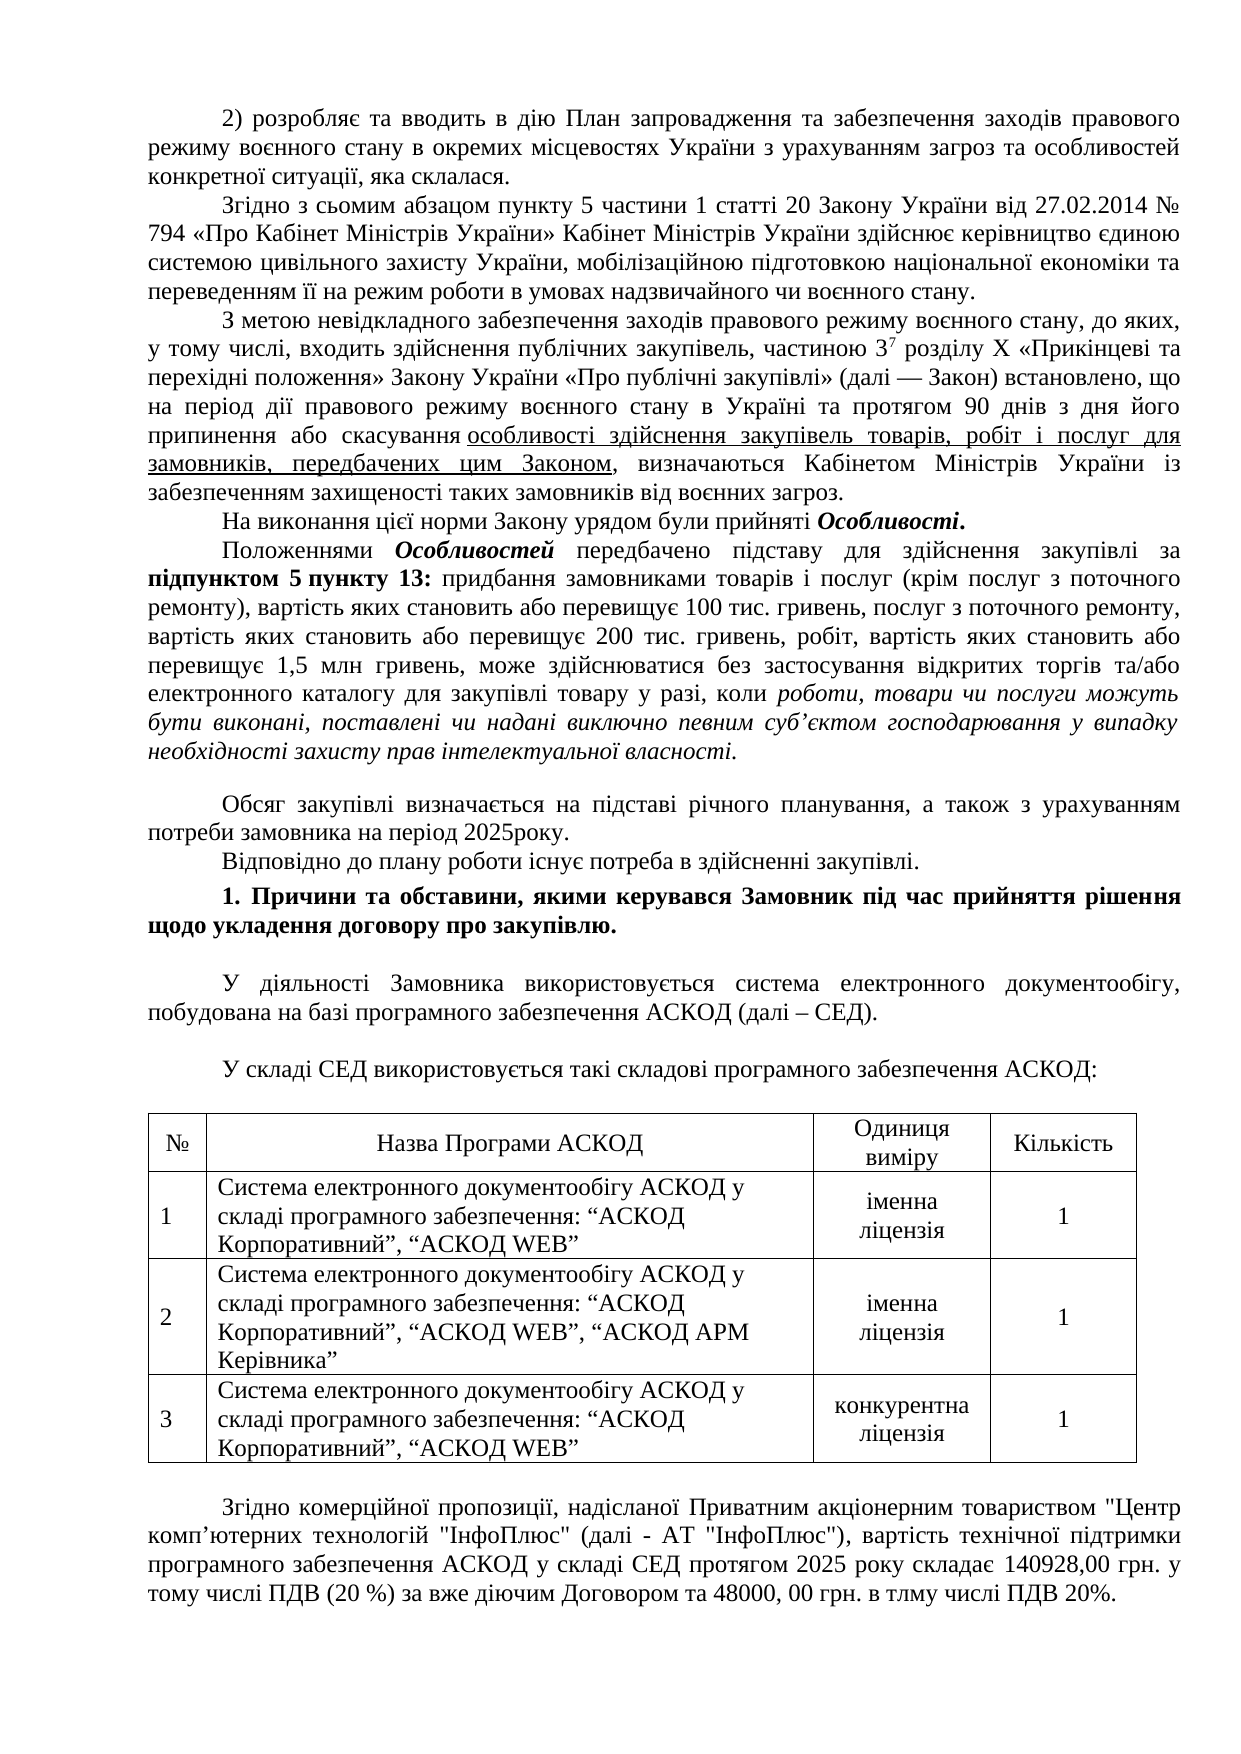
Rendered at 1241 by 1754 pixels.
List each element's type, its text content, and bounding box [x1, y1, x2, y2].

text У діяльності Замовника використовується система електронного документообігу, побудована на базі програмного забезпечення АСКОД (далі – СЕД). [148, 968, 1181, 1025]
table_cell 2 [149, 1259, 206, 1374]
table_cell Система електронного документообігу АСКОД у складі програмного забезпечення: “АСКОД Корпоративний”, “АСКОД WEB”, “АСКОД АРМ Керівника” [207, 1259, 813, 1374]
text На виконання цієї норми Закону урядом були прийняті Особливості. [148, 506, 1181, 535]
table_cell 3 [149, 1375, 206, 1462]
text Згідно комерційної пропозиції, надісланої Приватним акціонерним товариством "Центр комп’ютерних технологій "ІнфоПлюс" (далі - АТ "ІнфоПлюс"), вартість технічної підтримки програмного забезпечення АСКОД у складі СЕД протягом 2025 року складає 140928,00 грн. у тому числі ПДВ (20 %) за вже діючим Договором та 48000, 00 грн. в тлму числі ПДВ 20%. [148, 1492, 1181, 1607]
table_cell 1 [991, 1172, 1136, 1258]
text 2) розробляє та вводить в дію План запровадження та забезпечення заходів правового режиму воєнного стану в окремих місцевостях України з урахуванням загроз та особливостей конкретної ситуації, яка склалася. [148, 103, 1181, 190]
table_cell 1 [991, 1375, 1136, 1462]
table_cell конкурентна ліцензія [814, 1375, 990, 1462]
table_header Кількість [991, 1114, 1136, 1171]
text У складі СЕД використовується такі складові програмного забезпечення АСКОД: [148, 1054, 1181, 1083]
text Обсяг закупівлі визначається на підставі річного планування, а також з урахуванням потреби замовника на період 2025року. [148, 789, 1181, 846]
table_cell Система електронного документообігу АСКОД у складі програмного забезпечення: “АСКОД Корпоративний”, “АСКОД WEB” [207, 1172, 813, 1258]
table_cell 1 [991, 1259, 1136, 1374]
table_cell Система електронного документообігу АСКОД у складі програмного забезпечення: “АСКОД Корпоративний”, “АСКОД WEB” [207, 1375, 813, 1462]
table_header Назва Програми АСКОД [207, 1114, 813, 1171]
list Причини та обставини, якими керувався Замовник під час прийняття рішення щодо укладення договору про закупівлю. [148, 881, 1181, 939]
text Згідно з сьомим абзацом пункту 5 частини 1 статті 20 Закону України від 27.02.2014 № 794 «Про Кабінет Міністрів України» Кабінет Міністрів України здійснює керівництво єдиною системою цивільного захисту України, мобілізаційною підготовкою національної економіки та переведенням її на режим роботи в умовах надзвичайного чи воєнного стану. [148, 190, 1181, 305]
table_cell 1 [149, 1172, 206, 1258]
table_cell іменна ліцензія [814, 1259, 990, 1374]
table_header Одиниця виміру [814, 1114, 990, 1171]
table_cell іменна ліцензія [814, 1172, 990, 1258]
text Відповідно до плану роботи існує потреба в здійсненні закупівлі. [148, 846, 1181, 875]
text Положеннями Особливостей передбачено підставу для здійснення закупівлі за підпунктом 5 пункту 13: придбання замовниками товарів і послуг (крім послуг з поточного ремонту), вартість яких становить або перевищує 100 тис. гривень, послуг з поточного ремонту, вартість яких становить або перевищує 200 тис. гривень, робіт, вартість яких становить або перевищує 1,5 млн гривень, може здійснюватися без застосування відкритих торгів та/або електронного каталогу для закупівлі товару у разі, коли роботи, товари чи послуги можуть бути виконані, поставлені чи надані виключно певним суб’єктом господарювання у випадку необхідності захисту прав інтелектуальної власності. [148, 535, 1181, 765]
text З метою невідкладного забезпечення заходів правового режиму воєнного стану, до яких, у тому числі, входить здійснення публічних закупівель, частиною 37 розділу Х «Прикінцеві та перехідні положення» Закону України «Про публічні закупівлі» (далі — Закон) встановлено, що на період дії правового режиму воєнного стану в Україні та протягом 90 днів з дня його припинення або скасування особливості здійснення закупівель товарів, робіт і послуг для замовників, передбачених цим Законом, визначаються Кабінетом Міністрів України із забезпеченням захищеності таких замовників від воєнних загроз. [148, 305, 1181, 506]
table_header № [149, 1114, 206, 1171]
